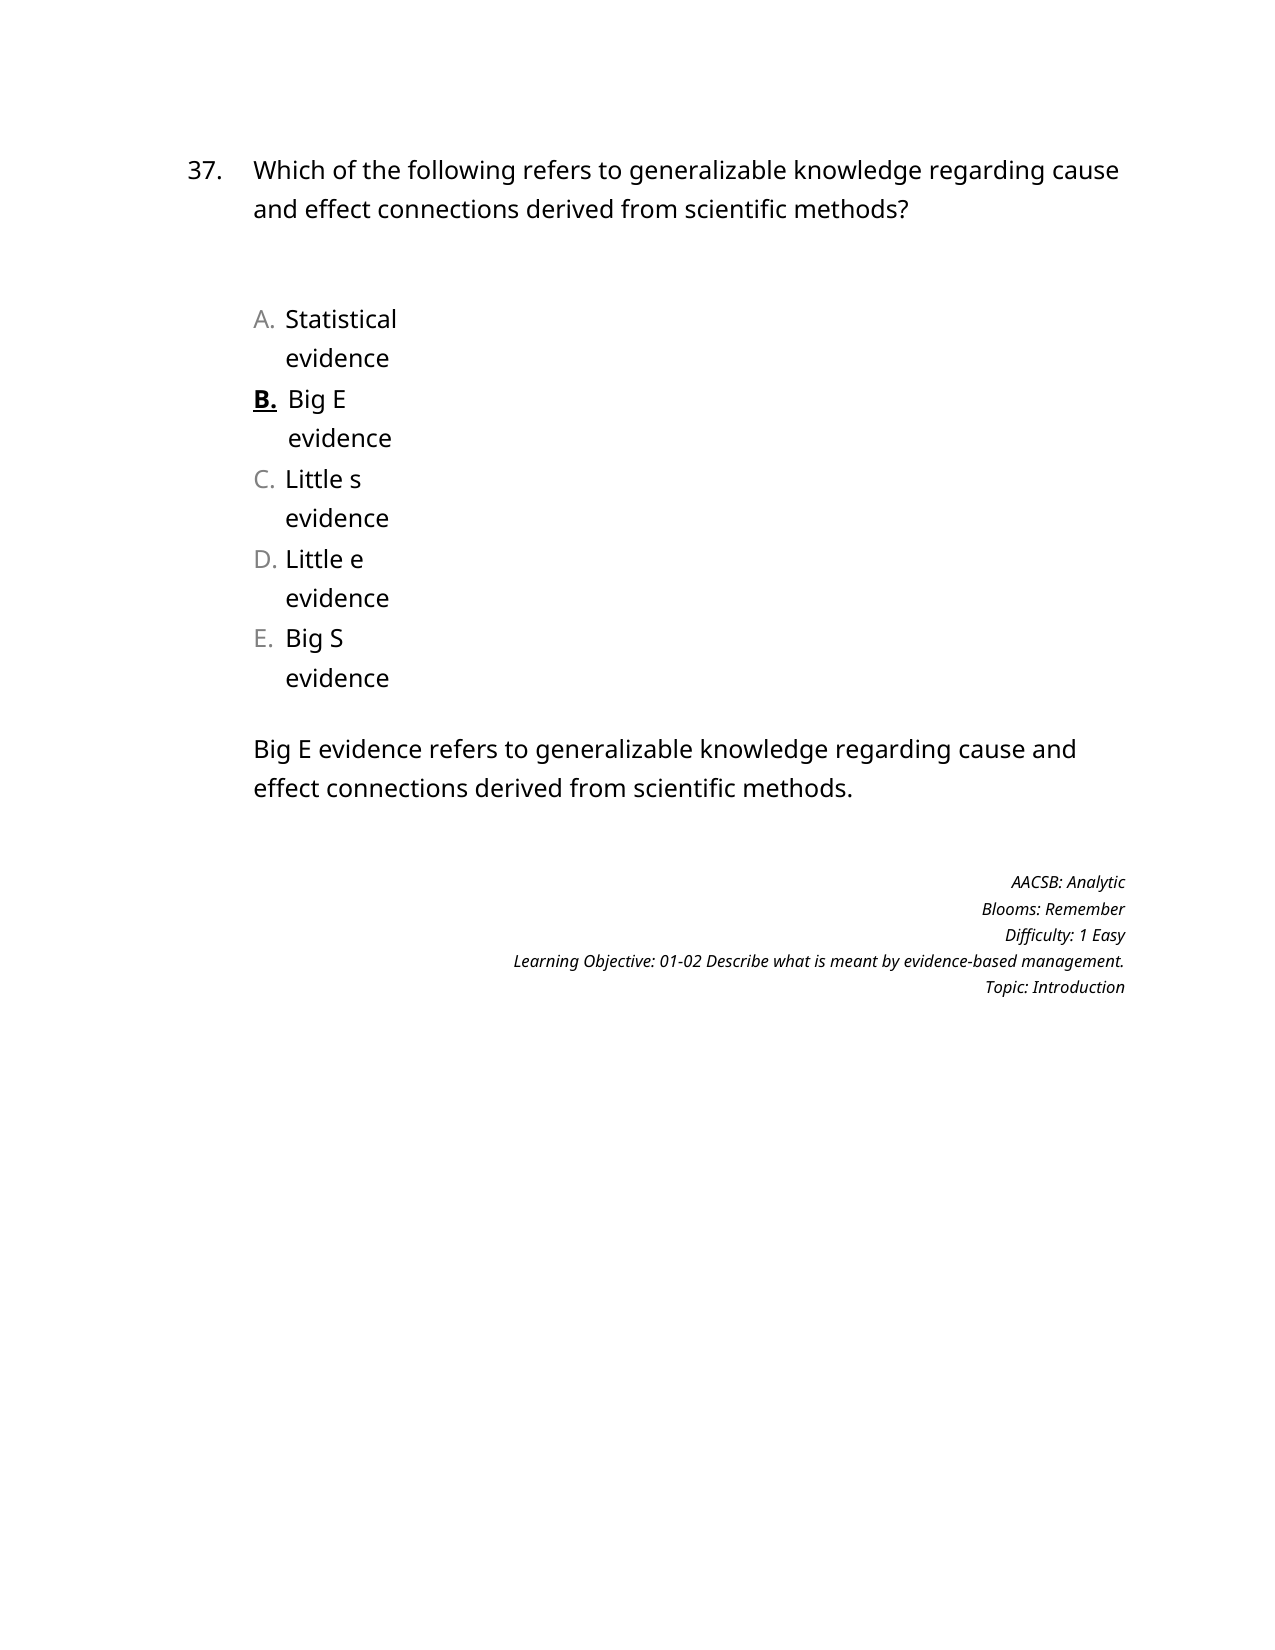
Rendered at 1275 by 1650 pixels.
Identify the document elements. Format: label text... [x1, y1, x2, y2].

table_header 37. [188, 153, 253, 842]
table_header AACSB: Analytic Blooms: Remember Difficulty: 1 Easy Learning Objective: 01-02 Describe what is meant by evidence-based management. Topic: Introduction [188, 871, 1125, 1034]
table_header Which of the following refers to generalizable knowledge regarding cause and effect connections derived from scientific methods? Big E evidence refers to generalizable knowledge regarding cause and effect connections derived from scientific methods. [253, 153, 1125, 842]
